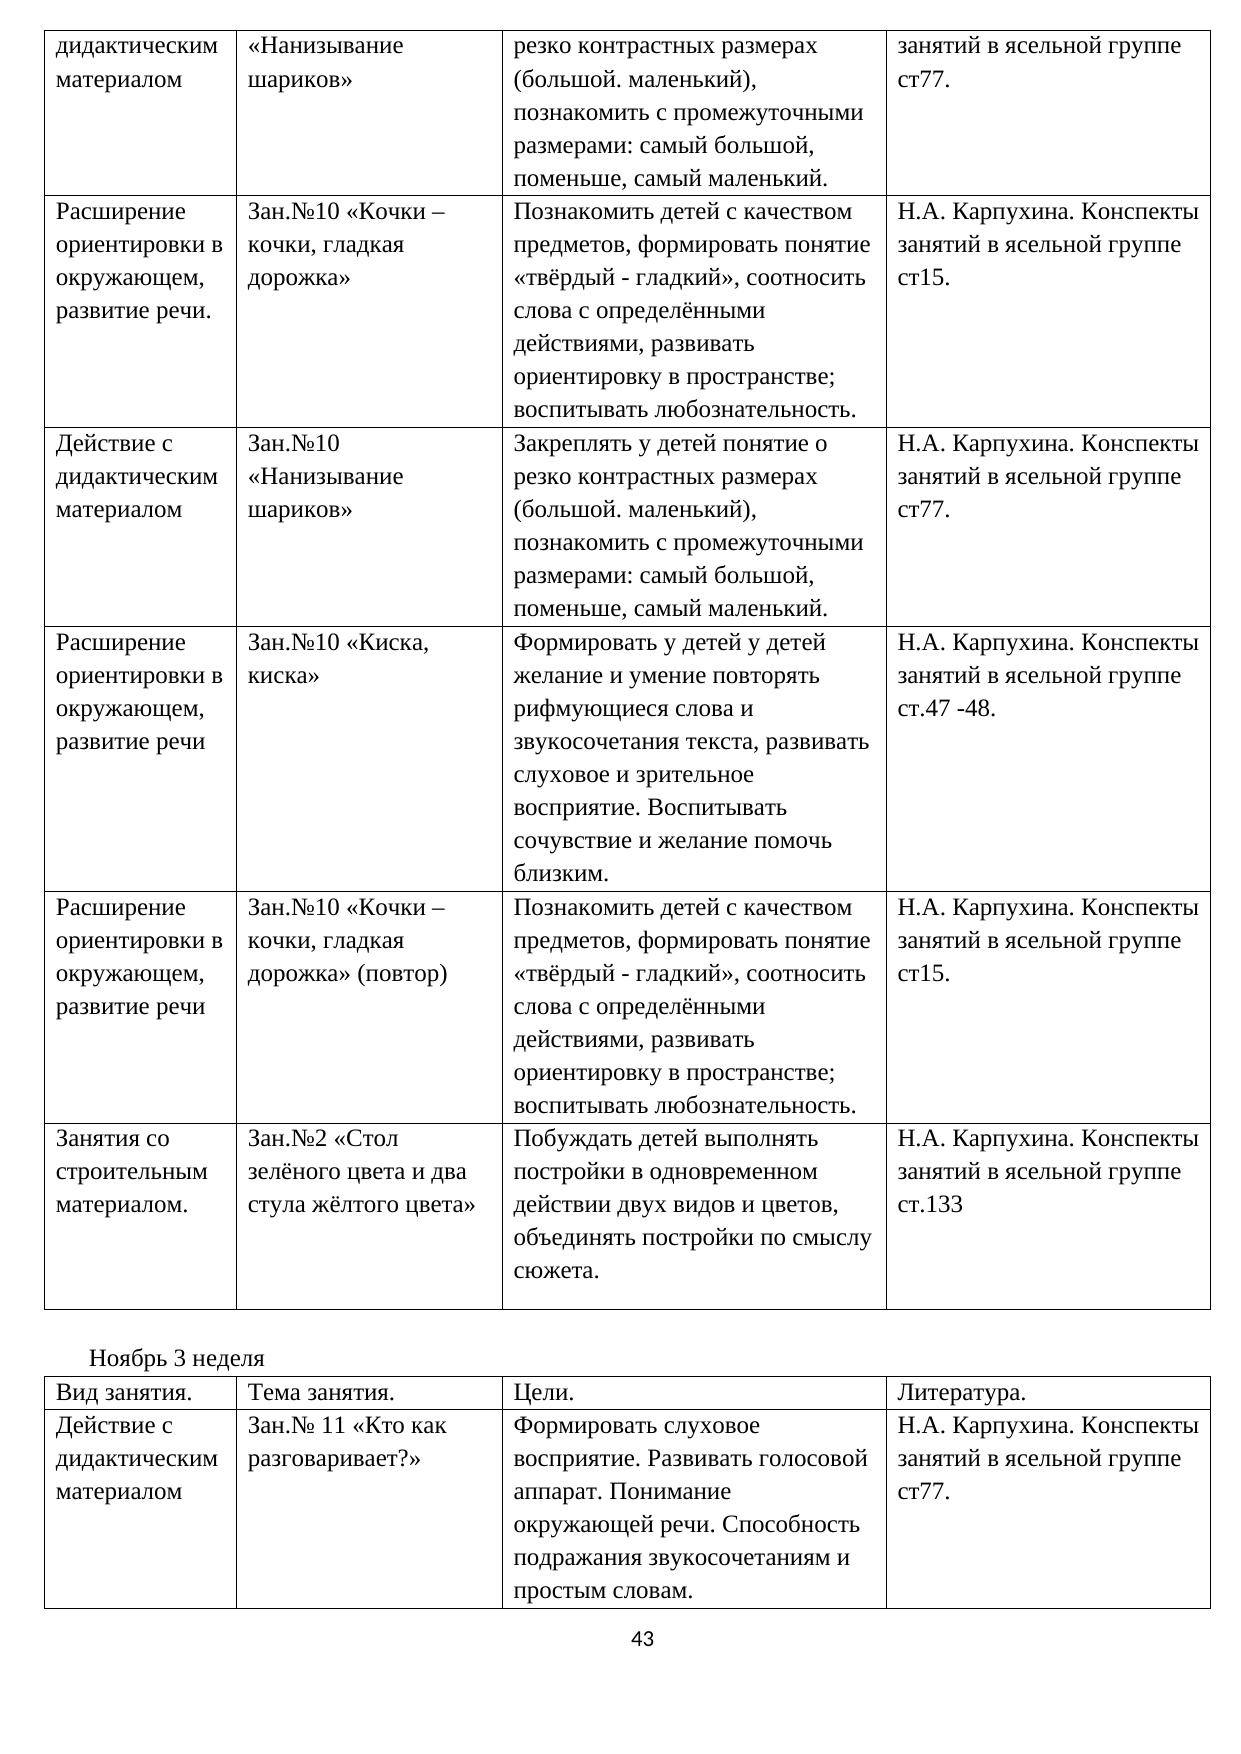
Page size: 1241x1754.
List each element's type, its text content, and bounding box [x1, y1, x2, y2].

table_cell Зан.№10 «Нанизывание шариков» [237, 428, 502, 626]
table_cell Расширение ориентировки в окружающем, развитие речи. [45, 196, 236, 427]
table_cell Зан.№10 «Киска, киска» [237, 627, 502, 891]
table_cell Занятия со строительным материалом. [45, 1124, 236, 1308]
table_cell Побуждать детей выполнять постройки в одновременном действии двух видов и цветов, объединять постройки по смыслу сюжета. [503, 1124, 886, 1308]
table_cell Действие с дидактическим материалом [45, 428, 236, 626]
table_cell Н.А. Карпухина. Конспекты занятий в ясельной группе ст15. [887, 196, 1210, 427]
table_header Тема занятия. [237, 1377, 502, 1409]
table_cell Зан.№2 «Стол зелёного цвета и два стула жёлтого цвета» [237, 1124, 502, 1308]
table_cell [887, 31, 1210, 195]
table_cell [45, 31, 236, 195]
table_header Литература. [887, 1377, 1210, 1409]
table_cell Формировать у детей у детей желание и умение повторять рифмующиеся слова и звукосочетания текста, развивать слуховое и зрительное восприятие. Воспитывать сочувствие и желание помочь близким. [503, 627, 886, 891]
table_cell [237, 31, 502, 195]
table_cell Н.А. Карпухина. Конспекты занятий в ясельной группе ст.133 [887, 1124, 1210, 1308]
table_cell Формировать слуховое восприятие. Развивать голосовой аппарат. Понимание окружающей речи. Способность подражания звукосочетаниям и простым словам. [503, 1410, 886, 1608]
table_cell Расширение ориентировки в окружающем, развитие речи [45, 627, 236, 891]
table_header Вид занятия. [45, 1377, 236, 1409]
table_cell Расширение ориентировки в окружающем, развитие речи [45, 892, 236, 1122]
table_cell Н.А. Карпухина. Конспекты занятий в ясельной группе ст77. [887, 428, 1210, 626]
table_cell Познакомить детей с качеством предметов, формировать понятие «твёрдый - гладкий», соотносить слова с определёнными действиями, развивать ориентировку в пространстве; воспитывать любознательность. [503, 892, 886, 1122]
table_cell Зан.№ 11 «Кто как разговаривает?» [237, 1410, 502, 1608]
table_cell Н.А. Карпухина. Конспекты занятий в ясельной группе ст15. [887, 892, 1210, 1122]
table_cell Зан.№10 «Кочки – кочки, гладкая дорожка» [237, 196, 502, 427]
table_cell Н.А. Карпухина. Конспекты занятий в ясельной группе ст77. [887, 1410, 1210, 1608]
table_cell Зан.№10 «Кочки – кочки, гладкая дорожка» (повтор) [237, 892, 502, 1122]
table_cell Действие с дидактическим материалом [45, 1410, 236, 1608]
table_cell Н.А. Карпухина. Конспекты занятий в ясельной группе ст.47 -48. [887, 627, 1210, 891]
table_header Цели. [503, 1377, 886, 1409]
text Ноябрь 3 неделя [89, 1343, 1196, 1371]
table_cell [503, 31, 886, 195]
table_cell Познакомить детей с качеством предметов, формировать понятие «твёрдый - гладкий», соотносить слова с определёнными действиями, развивать ориентировку в пространстве; воспитывать любознательность. [503, 196, 886, 427]
